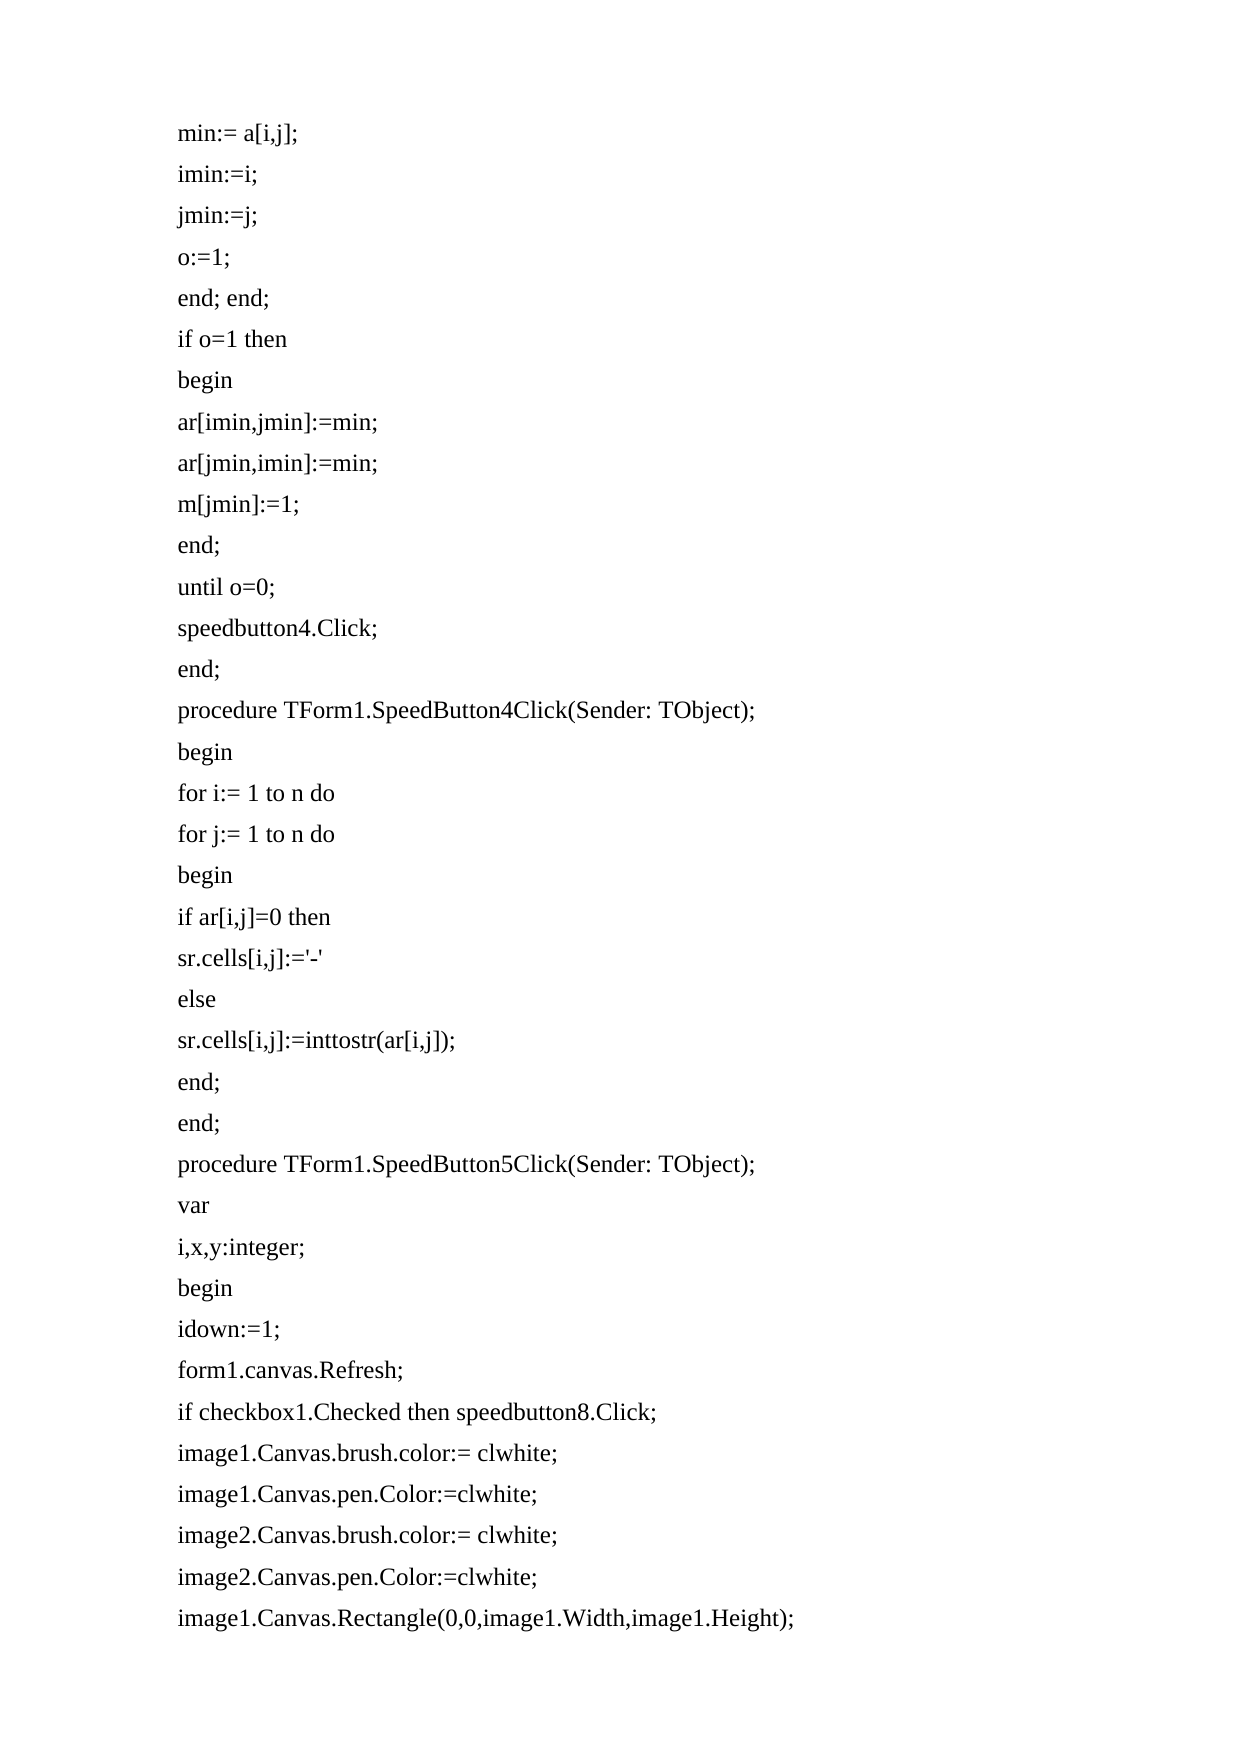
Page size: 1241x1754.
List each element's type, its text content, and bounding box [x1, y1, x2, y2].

text for i:= 1 to n do [118, 778, 1122, 807]
text procedure TForm1.SpeedButton5Click(Sender: TObject); [118, 1149, 1122, 1178]
text sr.cells[i,j]:='-' [118, 943, 1122, 972]
text ar[imin,jmin]:=min; [118, 407, 1122, 436]
text procedure TForm1.SpeedButton4Click(Sender: TObject); [118, 696, 1122, 724]
text sr.cells[i,j]:=inttostr(ar[i,j]); [118, 1026, 1122, 1054]
text image1.Canvas.Rectangle(0,0,image1.Width,image1.Height); [118, 1603, 1122, 1632]
text until o=0; [118, 572, 1122, 601]
text form1.canvas.Refresh; [118, 1356, 1122, 1384]
text end; end; [118, 283, 1122, 312]
text begin [118, 737, 1122, 766]
text i,x,y:integer; [118, 1232, 1122, 1261]
text end; [118, 1108, 1122, 1137]
text var [118, 1191, 1122, 1219]
text imin:=i; [118, 159, 1122, 188]
text end; [118, 654, 1122, 683]
text begin [118, 861, 1122, 889]
text o:=1; [118, 242, 1122, 271]
text speedbutton4.Click; [118, 613, 1122, 642]
text jmin:=j; [118, 201, 1122, 229]
text begin [118, 366, 1122, 394]
text if checkbox1.Checked then speedbutton8.Click; [118, 1397, 1122, 1426]
text min:= a[i,j]; [118, 118, 1122, 147]
text ar[jmin,imin]:=min; [118, 448, 1122, 477]
text image1.Canvas.brush.color:= clwhite; [118, 1438, 1122, 1467]
text for j:= 1 to n do [118, 819, 1122, 848]
text if o=1 then [118, 324, 1122, 353]
text if ar[i,j]=0 then [118, 902, 1122, 931]
text image2.Canvas.pen.Color:=clwhite; [118, 1562, 1122, 1591]
text else [118, 984, 1122, 1013]
text m[jmin]:=1; [118, 489, 1122, 518]
text begin [118, 1273, 1122, 1302]
text image1.Canvas.pen.Color:=clwhite; [118, 1479, 1122, 1508]
text end; [118, 1067, 1122, 1096]
text end; [118, 531, 1122, 559]
text image2.Canvas.brush.color:= clwhite; [118, 1521, 1122, 1549]
text idown:=1; [118, 1314, 1122, 1343]
